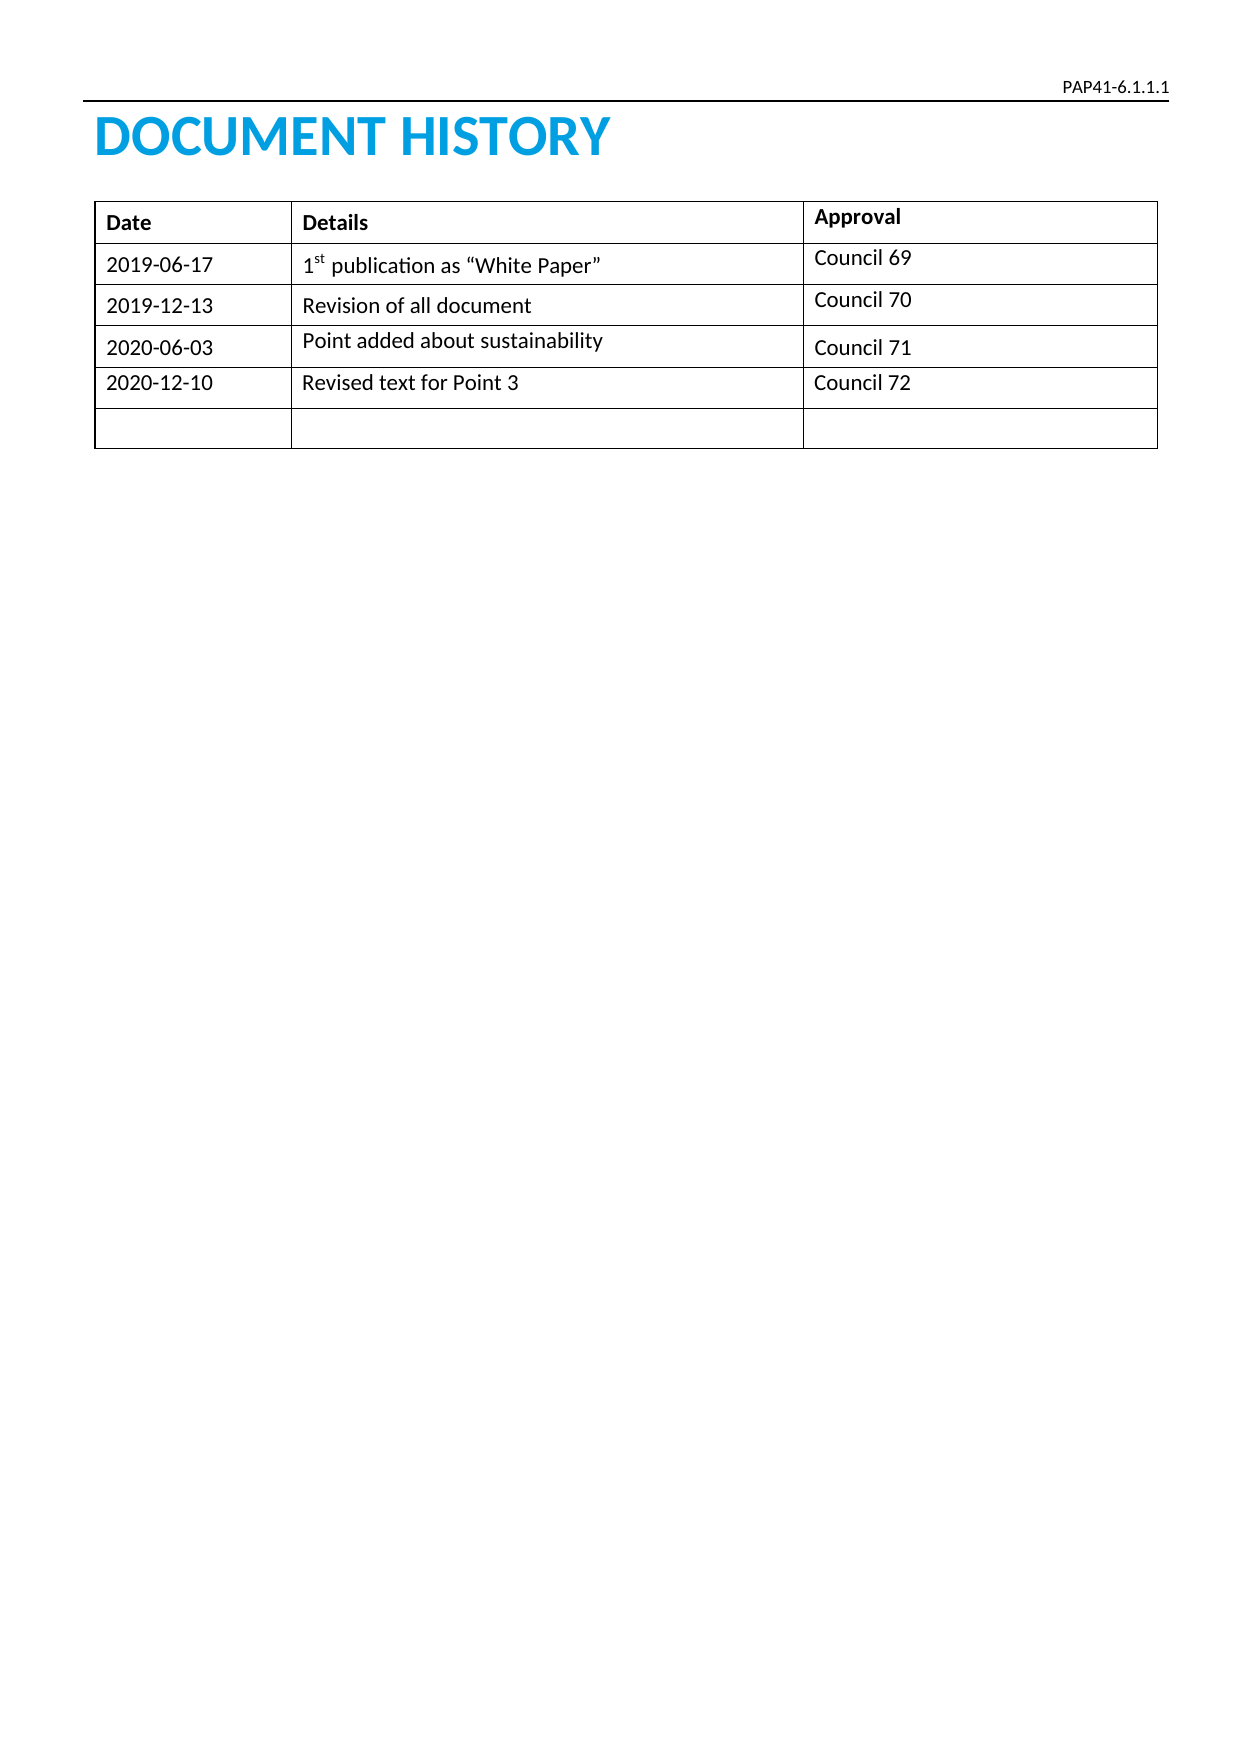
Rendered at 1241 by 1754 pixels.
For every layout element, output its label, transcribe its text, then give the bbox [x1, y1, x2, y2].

table_cell Point added about sustainability [292, 326, 803, 367]
table_cell Council 69 [804, 244, 1157, 284]
table_cell [292, 409, 803, 448]
text DOCUMENT HISTORY [94, 102, 1169, 169]
table_cell Revision of all document [292, 285, 803, 325]
table_header Details [292, 202, 803, 242]
table_cell 2019-06-17 [96, 244, 291, 284]
table_cell 2019-12-13 [96, 285, 291, 325]
table_cell Revised text for Point 3 [292, 368, 803, 408]
table_cell 2020-12-10 [96, 368, 291, 408]
table_header Date [96, 202, 291, 242]
table_cell Council 70 [804, 285, 1157, 325]
table_cell [96, 409, 291, 448]
table_cell 2020-06-03 [96, 326, 291, 367]
table_header Approval [804, 202, 1157, 242]
table_cell Council 72 [804, 368, 1157, 408]
table_cell [804, 409, 1157, 448]
table_cell Council 71 [804, 326, 1157, 367]
table_cell 1st publication as “White Paper” [292, 244, 803, 284]
